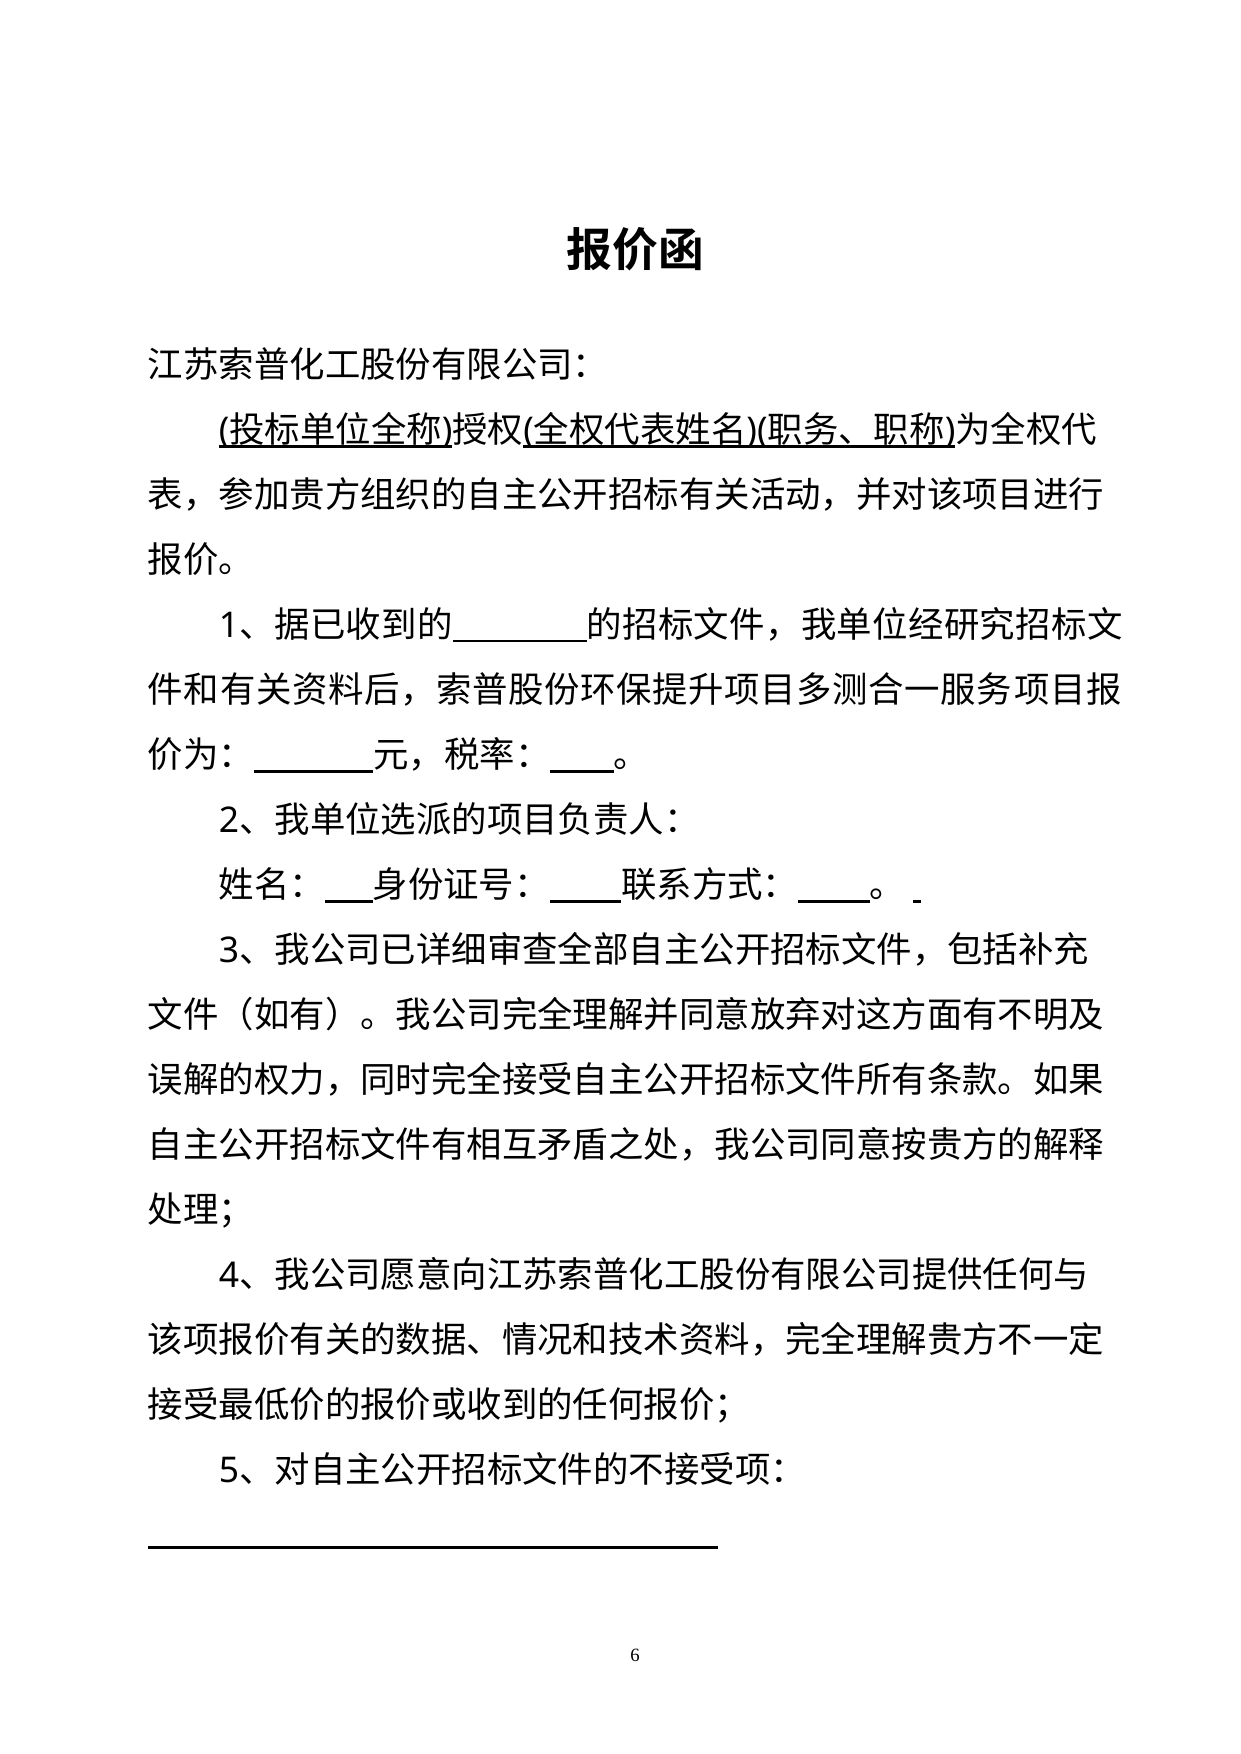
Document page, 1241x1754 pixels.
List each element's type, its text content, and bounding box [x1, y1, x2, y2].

text 5、对自主公开招标文件的不接受项： [148, 1434, 1122, 1499]
text 姓名： 身份证号： 联系方式： 。 [148, 849, 1122, 914]
text 3、我公司已详细审查全部自主公开招标文件，包括补充文件（如有）。我公司完全理解并同意放弃对这方面有不明及误解的权力，同时完全接受自主公开招标文件所有条款。如果自主公开招标文件有相互矛盾之处，我公司同意按贵方的解释处理； [148, 914, 1122, 1239]
text (投标单位全称)授权(全权代表姓名)(职务、职称)为全权代表，参加贵方组织的自主公开招标有关活动，并对该项目进行报价。 [148, 394, 1122, 589]
text 4、我公司愿意向江苏索普化工股份有限公司提供任何与该项报价有关的数据、情况和技术资料，完全理解贵方不一定接受最低价的报价或收到的任何报价； [148, 1239, 1122, 1434]
text 江苏索普化工股份有限公司： [148, 329, 1122, 394]
list 据已收到的 的招标文件，我单位经研究招标文件和有关资料后，索普股份环保提升项目多测合一服务项目报价为： 元，税率： 。 [148, 589, 1122, 784]
subtitle 报价函 [148, 197, 1122, 295]
list 我单位选派的项目负责人： [148, 784, 1122, 849]
